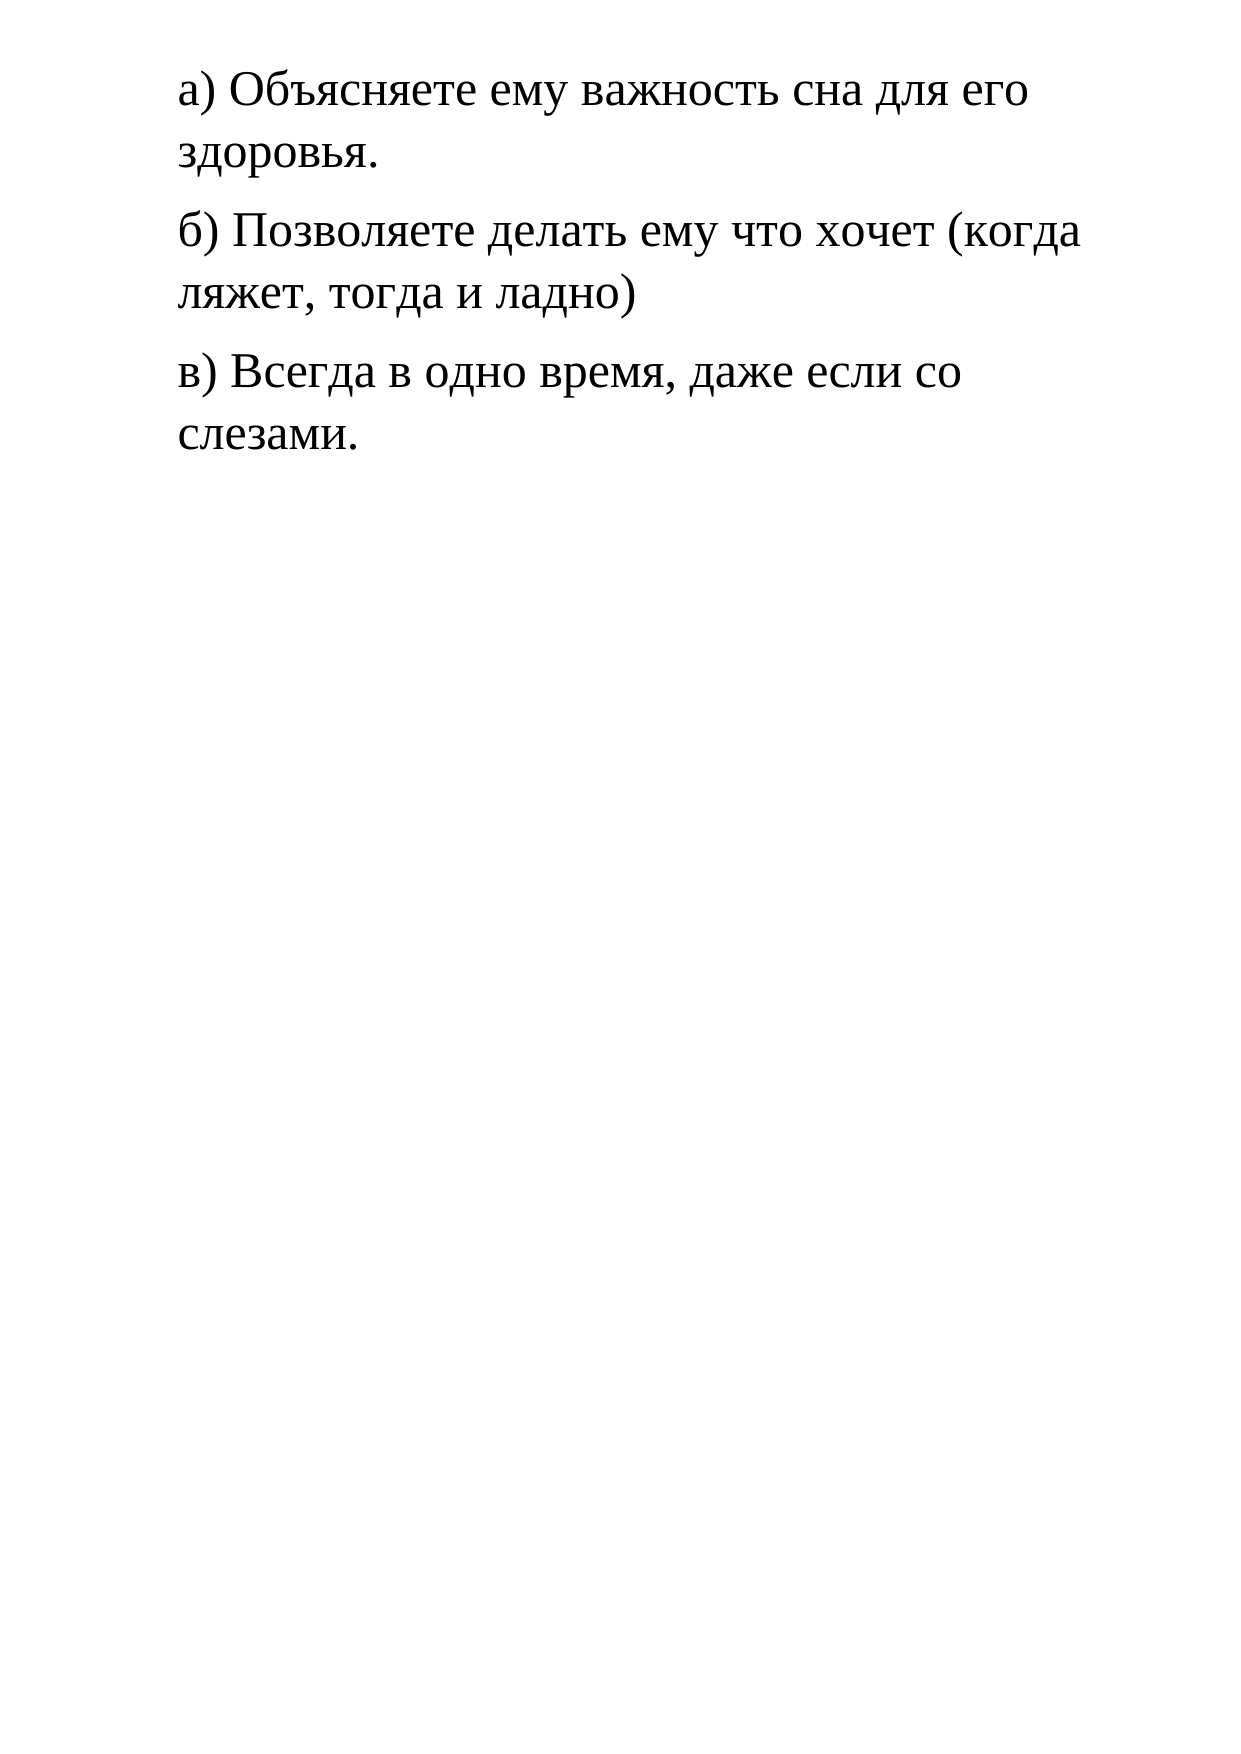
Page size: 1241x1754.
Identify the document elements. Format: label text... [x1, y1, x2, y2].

text в) Всегда в одно время, даже если со слезами. [177, 341, 1152, 460]
text б) Позволяете делать ему что хочет (когда ляжет, тогда и ладно) [177, 200, 1152, 319]
text а) Объясняете ему важность сна для его здоровья. [177, 59, 1152, 179]
